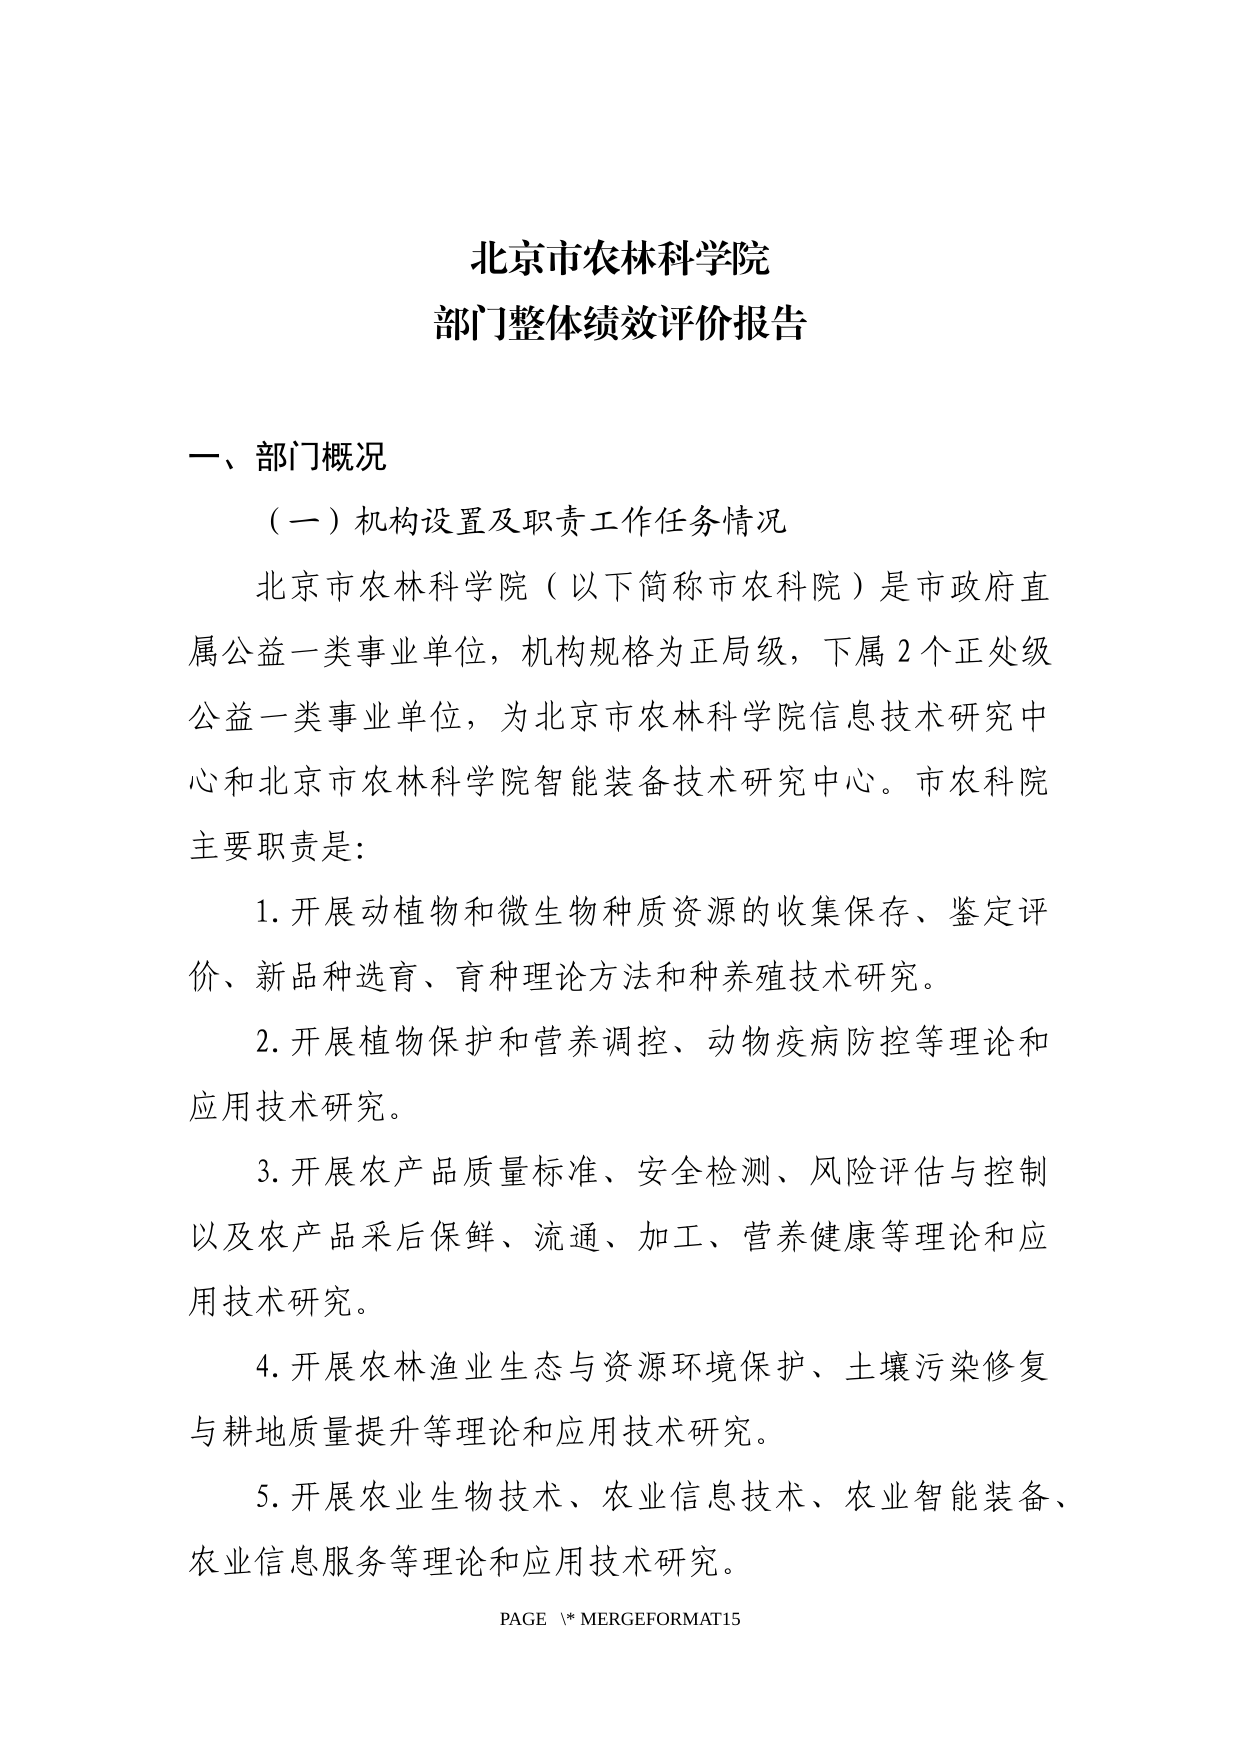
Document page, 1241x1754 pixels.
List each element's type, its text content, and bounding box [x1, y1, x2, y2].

text 2.开展植物保护和营养调控、动物疫病防控等理论和应用技术研究。 [187, 1007, 1053, 1137]
text 北京市农林科学院（以下简称市农科院）是市政府直属公益一类事业单位，机构规格为正局级，下属2个正处级公益一类事业单位，为北京市农林科学院信息技术研究中心和北京市农林科学院智能装备技术研究中心。市农科院主要职责是： [187, 552, 1053, 877]
text 北京市农林科学院 [187, 227, 1053, 292]
text 一、部门概况 [187, 422, 1053, 487]
text 4.开展农林渔业生态与资源环境保护、土壤污染修复与耕地质量提升等理论和应用技术研究。 [187, 1332, 1053, 1462]
text 1.开展动植物和微生物种质资源的收集保存、鉴定评价、新品种选育、育种理论方法和种养殖技术研究。 [187, 877, 1053, 1007]
text 5.开展农业生物技术、农业信息技术、农业智能装备、农业信息服务等理论和应用技术研究。 [187, 1462, 1053, 1592]
text （一）机构设置及职责工作任务情况 [187, 487, 1053, 552]
text 3.开展农产品质量标准、安全检测、风险评估与控制以及农产品采后保鲜、流通、加工、营养健康等理论和应用技术研究。 [187, 1137, 1053, 1332]
text 部门整体绩效评价报告 [187, 292, 1053, 357]
